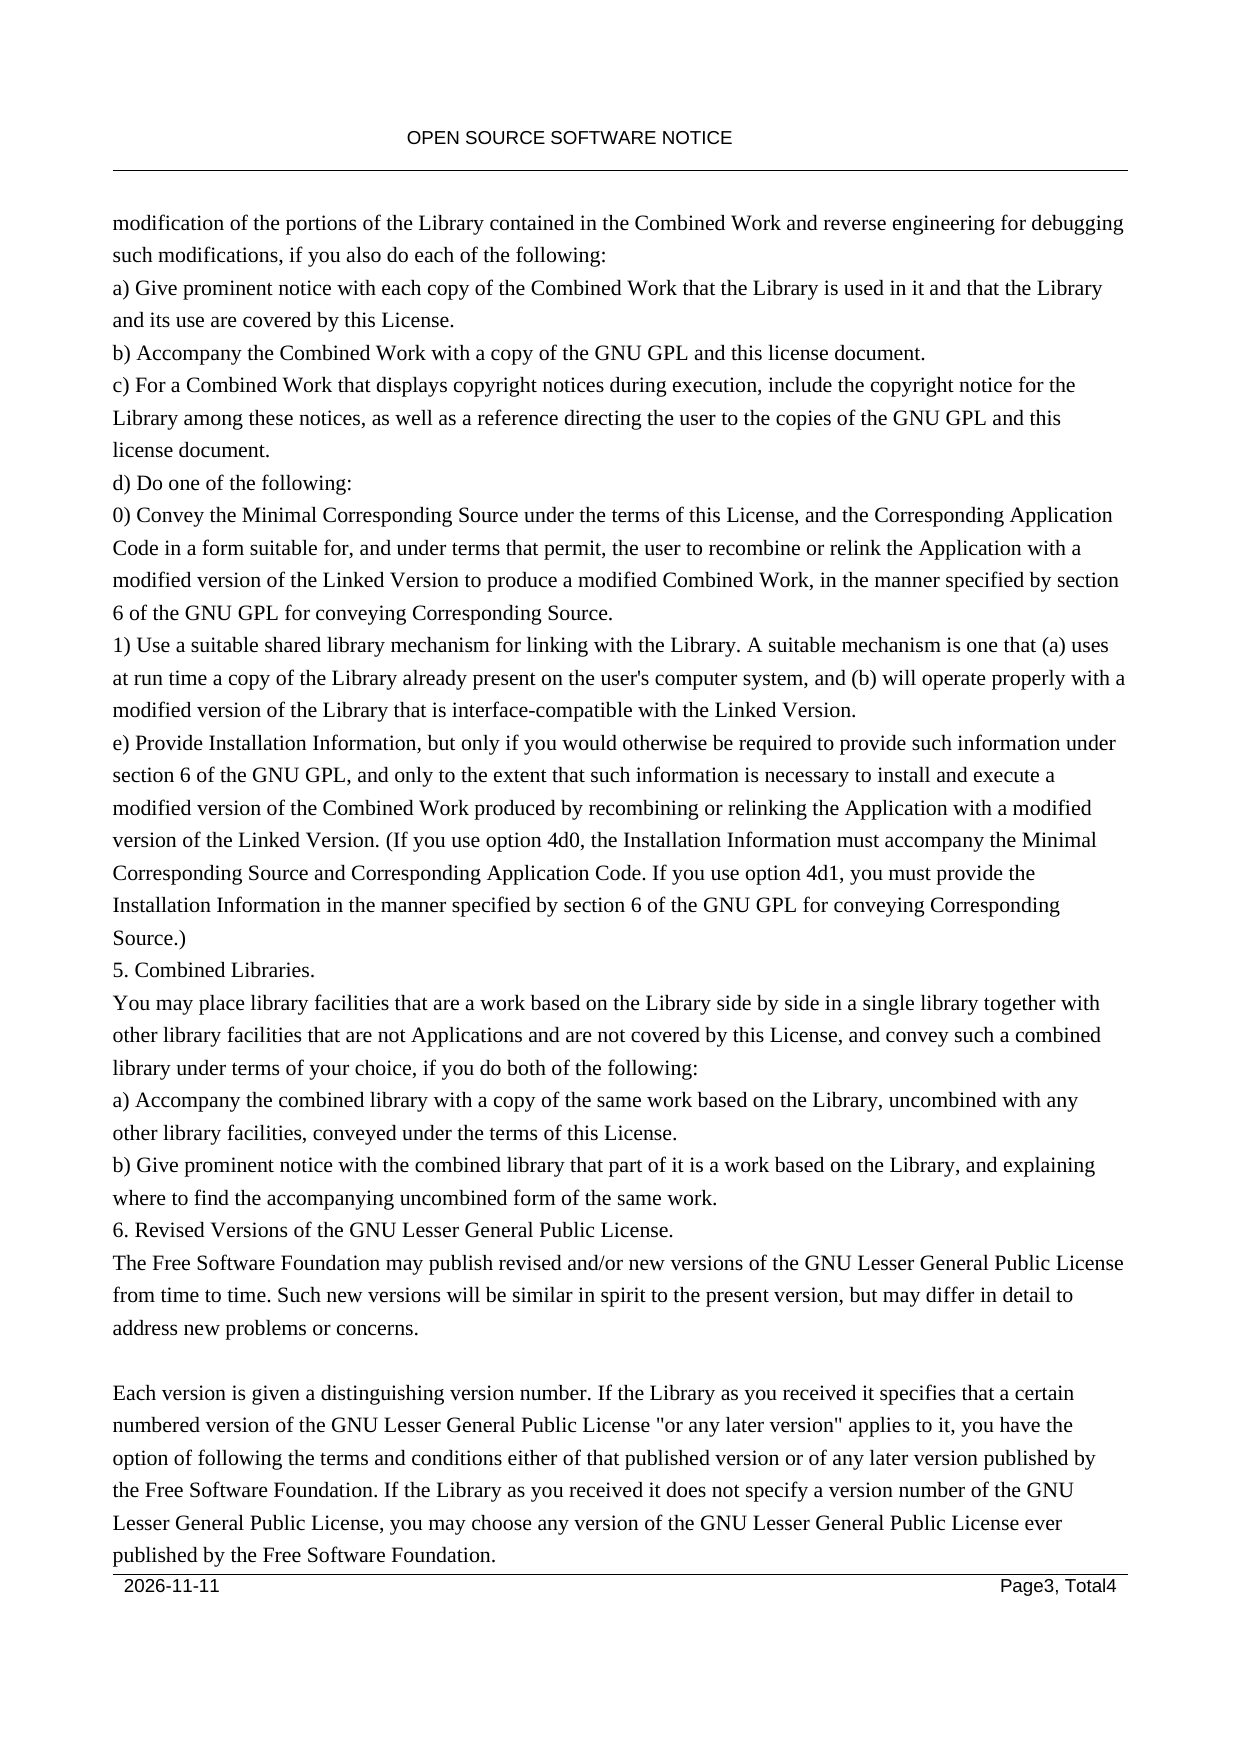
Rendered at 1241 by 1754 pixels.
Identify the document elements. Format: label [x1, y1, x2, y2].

text [112, 206, 1128, 1571]
